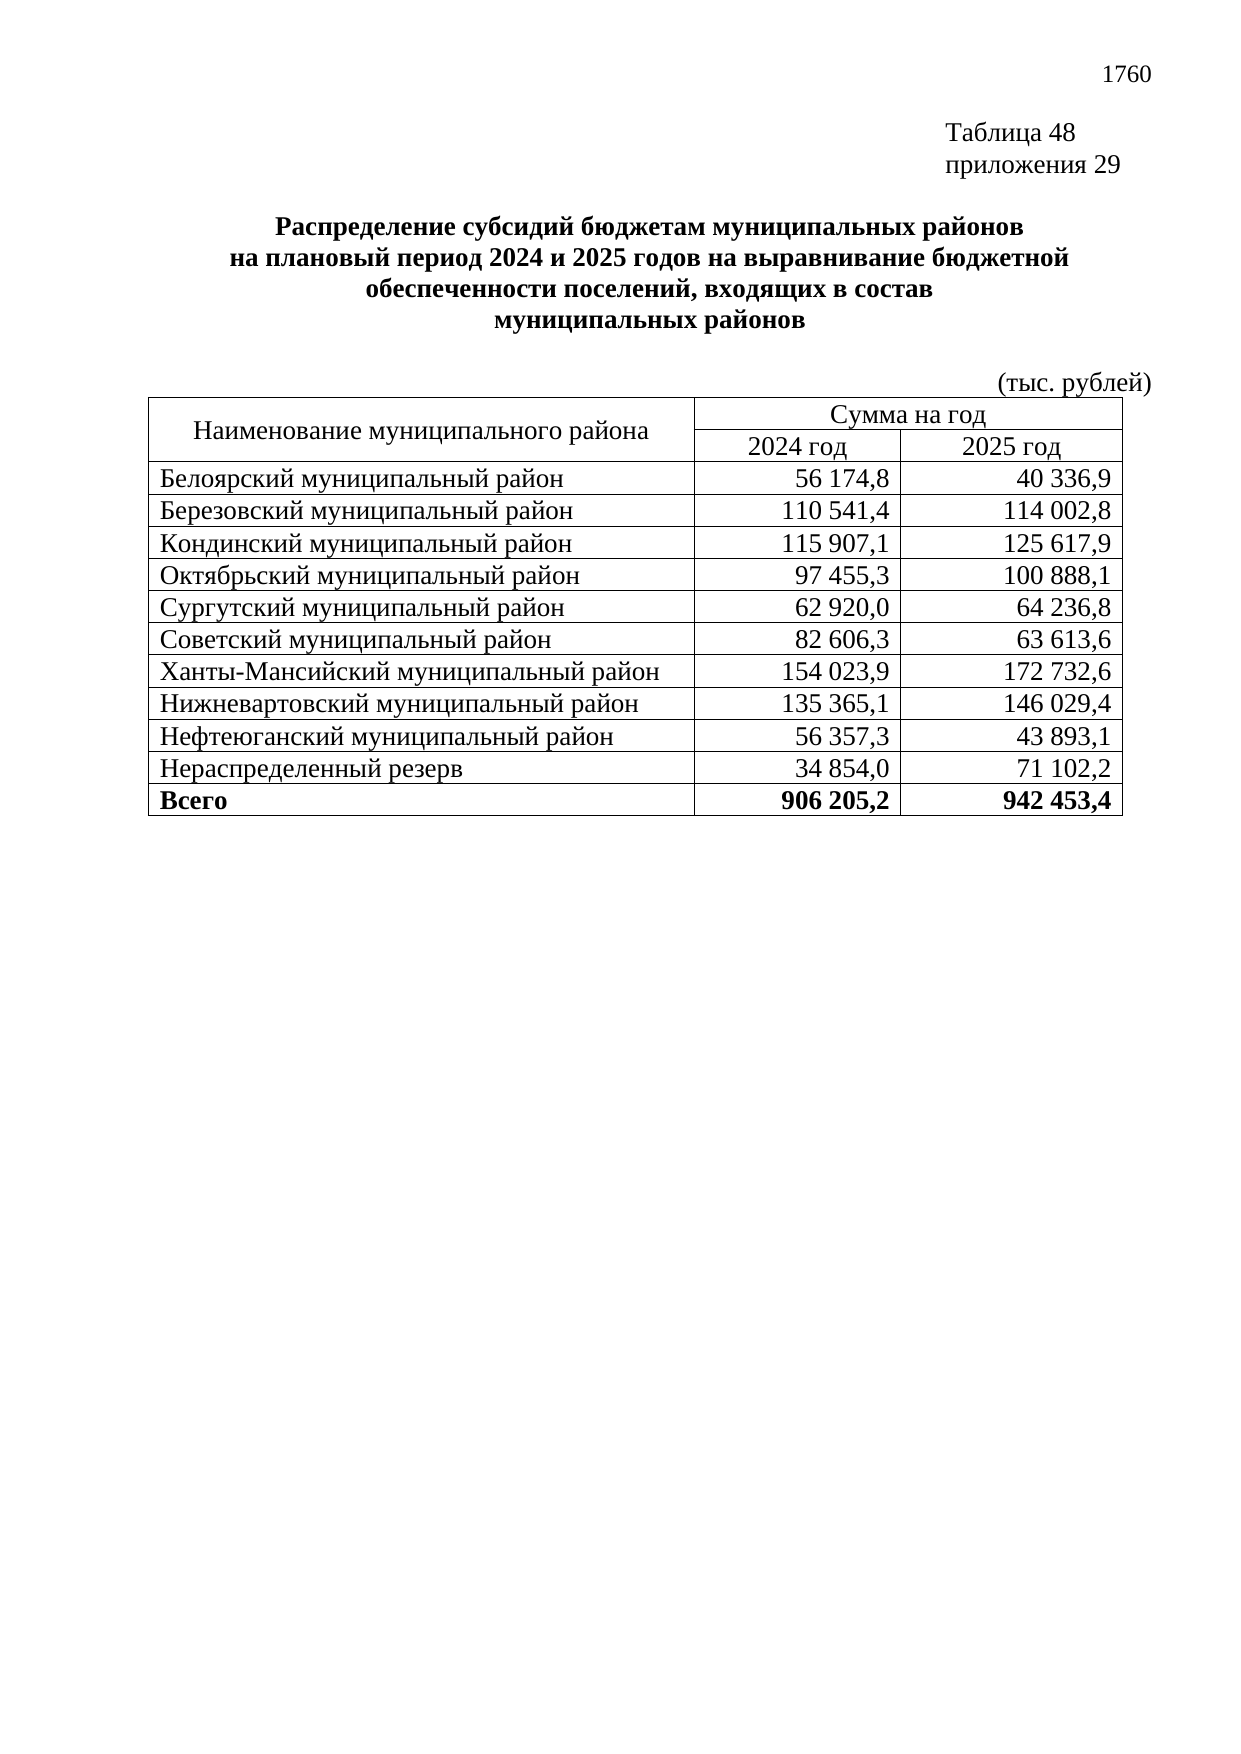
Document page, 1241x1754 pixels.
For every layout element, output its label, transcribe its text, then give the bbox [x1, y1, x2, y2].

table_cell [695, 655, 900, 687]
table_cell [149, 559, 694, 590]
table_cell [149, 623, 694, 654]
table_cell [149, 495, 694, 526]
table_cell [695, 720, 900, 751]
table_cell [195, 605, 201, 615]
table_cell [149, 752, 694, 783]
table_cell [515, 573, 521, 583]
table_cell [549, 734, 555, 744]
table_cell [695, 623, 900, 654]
text Таблица 48 [945, 117, 1181, 148]
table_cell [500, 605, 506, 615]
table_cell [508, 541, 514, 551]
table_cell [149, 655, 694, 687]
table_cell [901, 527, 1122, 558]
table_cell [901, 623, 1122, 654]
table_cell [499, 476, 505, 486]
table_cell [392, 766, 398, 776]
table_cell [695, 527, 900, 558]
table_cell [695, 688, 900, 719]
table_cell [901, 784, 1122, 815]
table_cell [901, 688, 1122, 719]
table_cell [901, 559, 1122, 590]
text приложения 29 [945, 148, 1152, 179]
text на плановый период 2024 и 2025 годов на выравнивание бюджетной обеспеченности поселений, входящих в состав [148, 241, 1152, 303]
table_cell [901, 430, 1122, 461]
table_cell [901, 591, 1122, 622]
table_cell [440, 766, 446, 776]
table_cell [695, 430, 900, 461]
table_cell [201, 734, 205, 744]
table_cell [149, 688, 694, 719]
text Распределение субсидий бюджетам муниципальных районов [148, 210, 1152, 241]
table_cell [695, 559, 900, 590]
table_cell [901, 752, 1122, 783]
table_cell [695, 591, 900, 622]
text (тыс. рублей) [148, 366, 1152, 397]
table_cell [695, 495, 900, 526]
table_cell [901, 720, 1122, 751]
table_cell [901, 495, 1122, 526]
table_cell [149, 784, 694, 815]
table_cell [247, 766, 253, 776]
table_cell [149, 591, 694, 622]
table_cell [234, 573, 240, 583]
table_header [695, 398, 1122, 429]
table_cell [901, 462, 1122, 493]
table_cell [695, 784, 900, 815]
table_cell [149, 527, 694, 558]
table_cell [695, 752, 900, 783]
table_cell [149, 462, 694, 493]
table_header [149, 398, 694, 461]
text муниципальных районов [148, 303, 1152, 334]
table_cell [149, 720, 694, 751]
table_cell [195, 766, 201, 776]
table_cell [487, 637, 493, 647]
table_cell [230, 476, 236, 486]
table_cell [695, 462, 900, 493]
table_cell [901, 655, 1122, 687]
